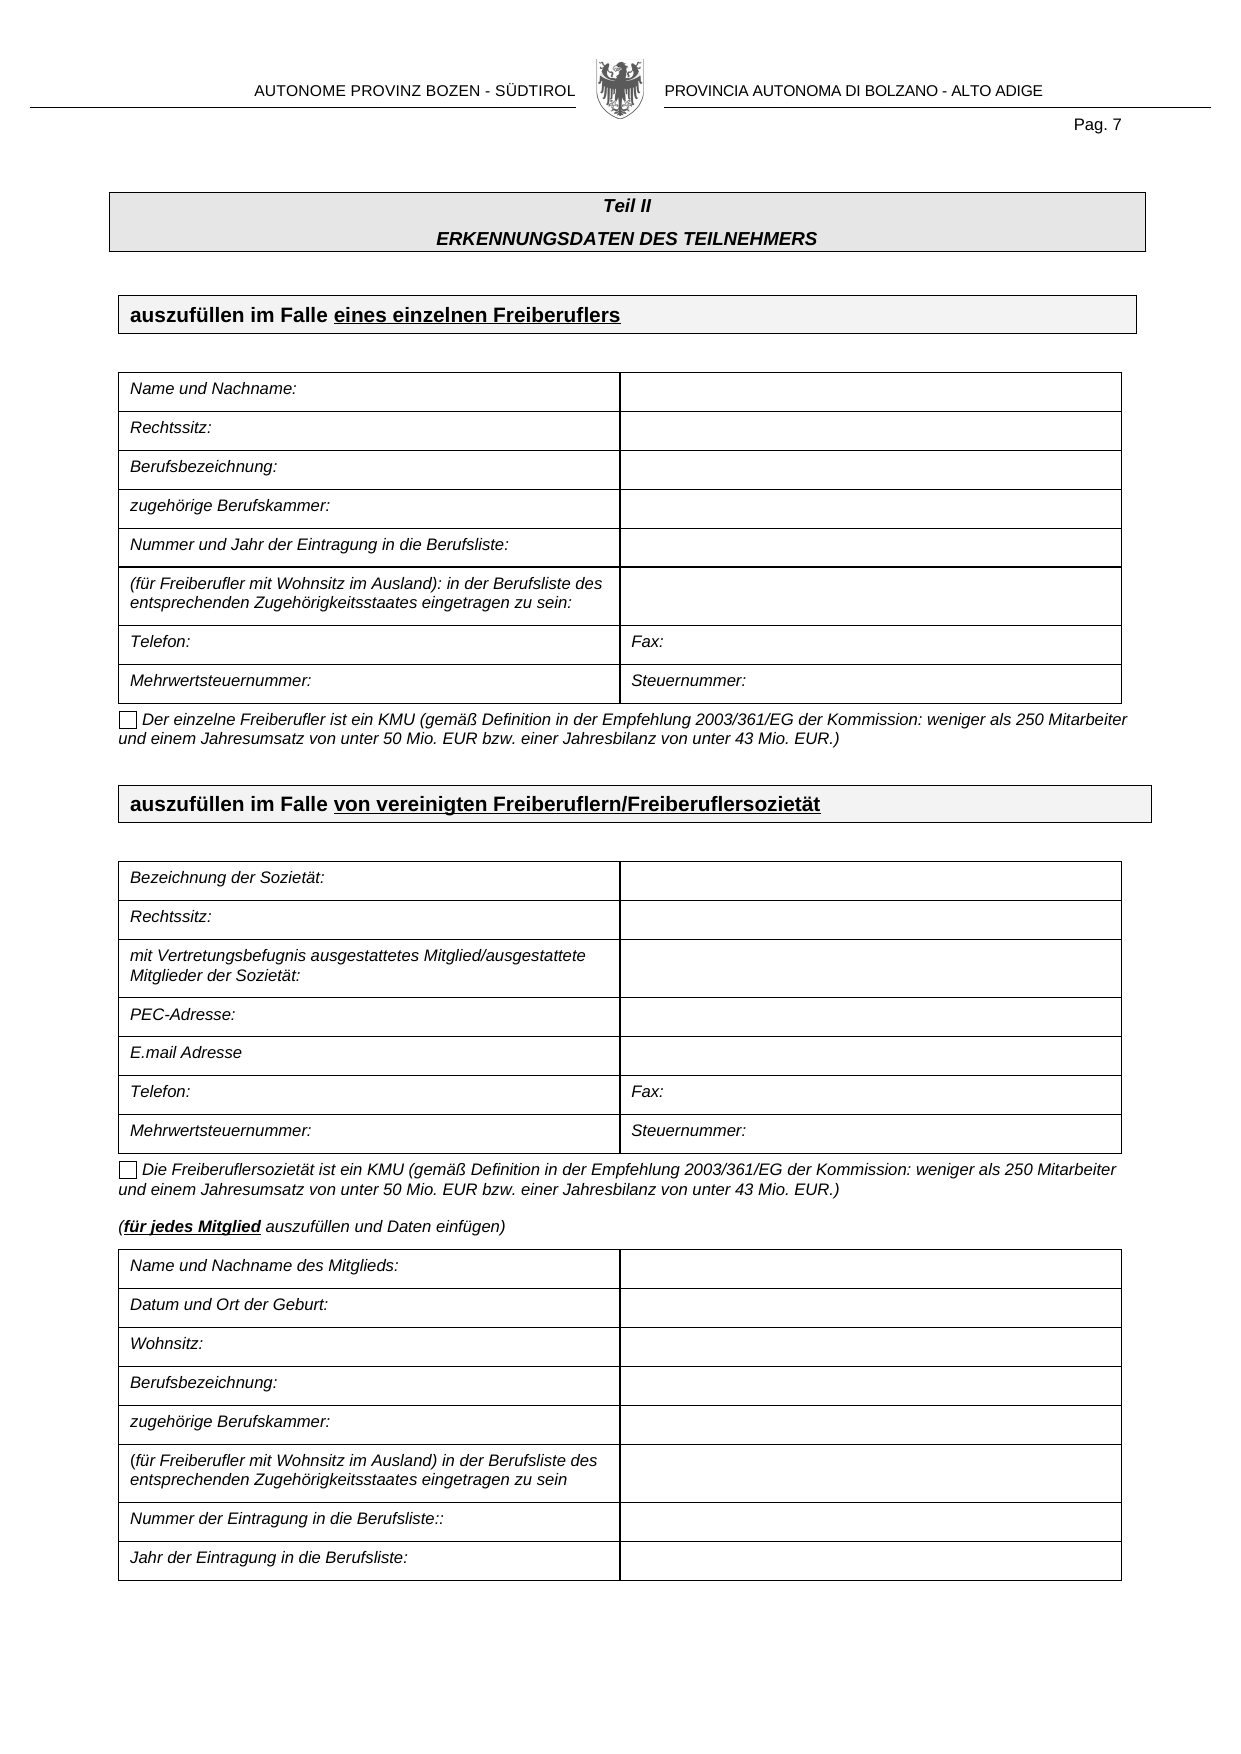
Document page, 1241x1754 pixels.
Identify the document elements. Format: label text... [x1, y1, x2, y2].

table_cell (für Freiberufler mit Wohnsitz im Ausland) in der Berufsliste des entsprechenden Zugehörigkeitsstaates eingetragen zu sein [119, 1445, 619, 1502]
table_cell mit Vertretungsbefugnis ausgestattetes Mitglied/ausgestattete Mitglieder der Sozietät: [119, 940, 619, 997]
table_cell zugehörige Berufskammer: [119, 1406, 619, 1444]
table_cell [621, 1503, 1121, 1541]
table_cell E.mail Adresse [119, 1037, 619, 1075]
table_cell Jahr der Eintragung in die Berufsliste: [119, 1542, 619, 1580]
table_header Bezeichnung der Sozietät: [119, 862, 619, 900]
table_header [621, 1250, 1121, 1288]
table_cell [621, 1406, 1121, 1444]
table_cell Nummer und Jahr der Eintragung in die Berufsliste: [119, 529, 619, 566]
table_cell zugehörige Berufskammer: [119, 490, 619, 527]
table_header [621, 373, 1121, 411]
table_cell Rechtssitz: [119, 412, 619, 449]
table_header auszufüllen im Falle eines einzelnen Freiberuflers [119, 296, 1136, 333]
table_cell [621, 1445, 1121, 1502]
table_cell Wohnsitz: [119, 1328, 619, 1366]
text (für jedes Mitglied auszufüllen und Daten einfügen) [118, 1217, 1137, 1236]
table_cell Berufsbezeichnung: [119, 451, 619, 488]
text Die Freiberuflersozietät ist ein KMU (gemäß Definition in der Empfehlung 2003/361/EG der Kommission: weniger als 250 Mitarbeiter und einem Jahresumsatz von unter 50 Mio. EUR bzw. einer Jahresbilanz von unter 43 Mio. EUR.) [118, 1160, 1137, 1198]
table_cell Mehrwertsteuernummer: [119, 665, 619, 702]
table_cell [621, 1328, 1121, 1366]
table_cell Datum und Ort der Geburt: [119, 1289, 619, 1327]
table_cell [621, 451, 1121, 488]
table_cell [621, 901, 1121, 939]
table_cell Mehrwertsteuernummer: [119, 1115, 619, 1153]
table_cell [621, 1542, 1121, 1580]
table_cell Rechtssitz: [119, 901, 619, 939]
table_header Name und Nachname: [119, 373, 619, 411]
table_header auszufüllen im Falle von vereinigten Freiberuflern/Freiberuflersozietät [119, 786, 1151, 822]
table_cell [621, 490, 1121, 527]
table_header [621, 862, 1121, 900]
text Teil II [110, 193, 1145, 217]
table_cell Telefon: [119, 626, 619, 663]
picture [596, 59, 644, 119]
table_cell Steuernummer: [621, 665, 1121, 702]
table_cell [621, 1037, 1121, 1075]
table_cell Fax: [621, 626, 1121, 663]
table_cell Steuernummer: [621, 1115, 1121, 1153]
table_cell [621, 568, 1121, 624]
table_cell Nummer der Eintragung in die Berufsliste:: [119, 1503, 619, 1541]
table_cell [621, 940, 1121, 997]
table_cell [621, 998, 1121, 1036]
table_header Name und Nachname des Mitglieds: [119, 1250, 619, 1288]
text Der einzelne Freiberufler ist ein KMU (gemäß Definition in der Empfehlung 2003/361/EG der Kommission: weniger als 250 Mitarbeiter und einem Jahresumsatz von unter 50 Mio. EUR bzw. einer Jahresbilanz von unter 43 Mio. EUR.) [118, 710, 1138, 748]
table_cell [621, 412, 1121, 449]
text ERKENNUNGSDATEN DES TEILNEHMERS [110, 224, 1145, 251]
table_cell Fax: [621, 1076, 1121, 1114]
table_cell [621, 1289, 1121, 1327]
table_cell (für Freiberufler mit Wohnsitz im Ausland): in der Berufsliste des entsprechenden Zugehörigkeitsstaates eingetragen zu sein: [119, 568, 619, 624]
table_cell Berufsbezeichnung: [119, 1367, 619, 1405]
table_cell [621, 1367, 1121, 1405]
table_cell Telefon: [119, 1076, 619, 1114]
table_cell PEC-Adresse: [119, 998, 619, 1036]
table_cell [621, 529, 1121, 566]
